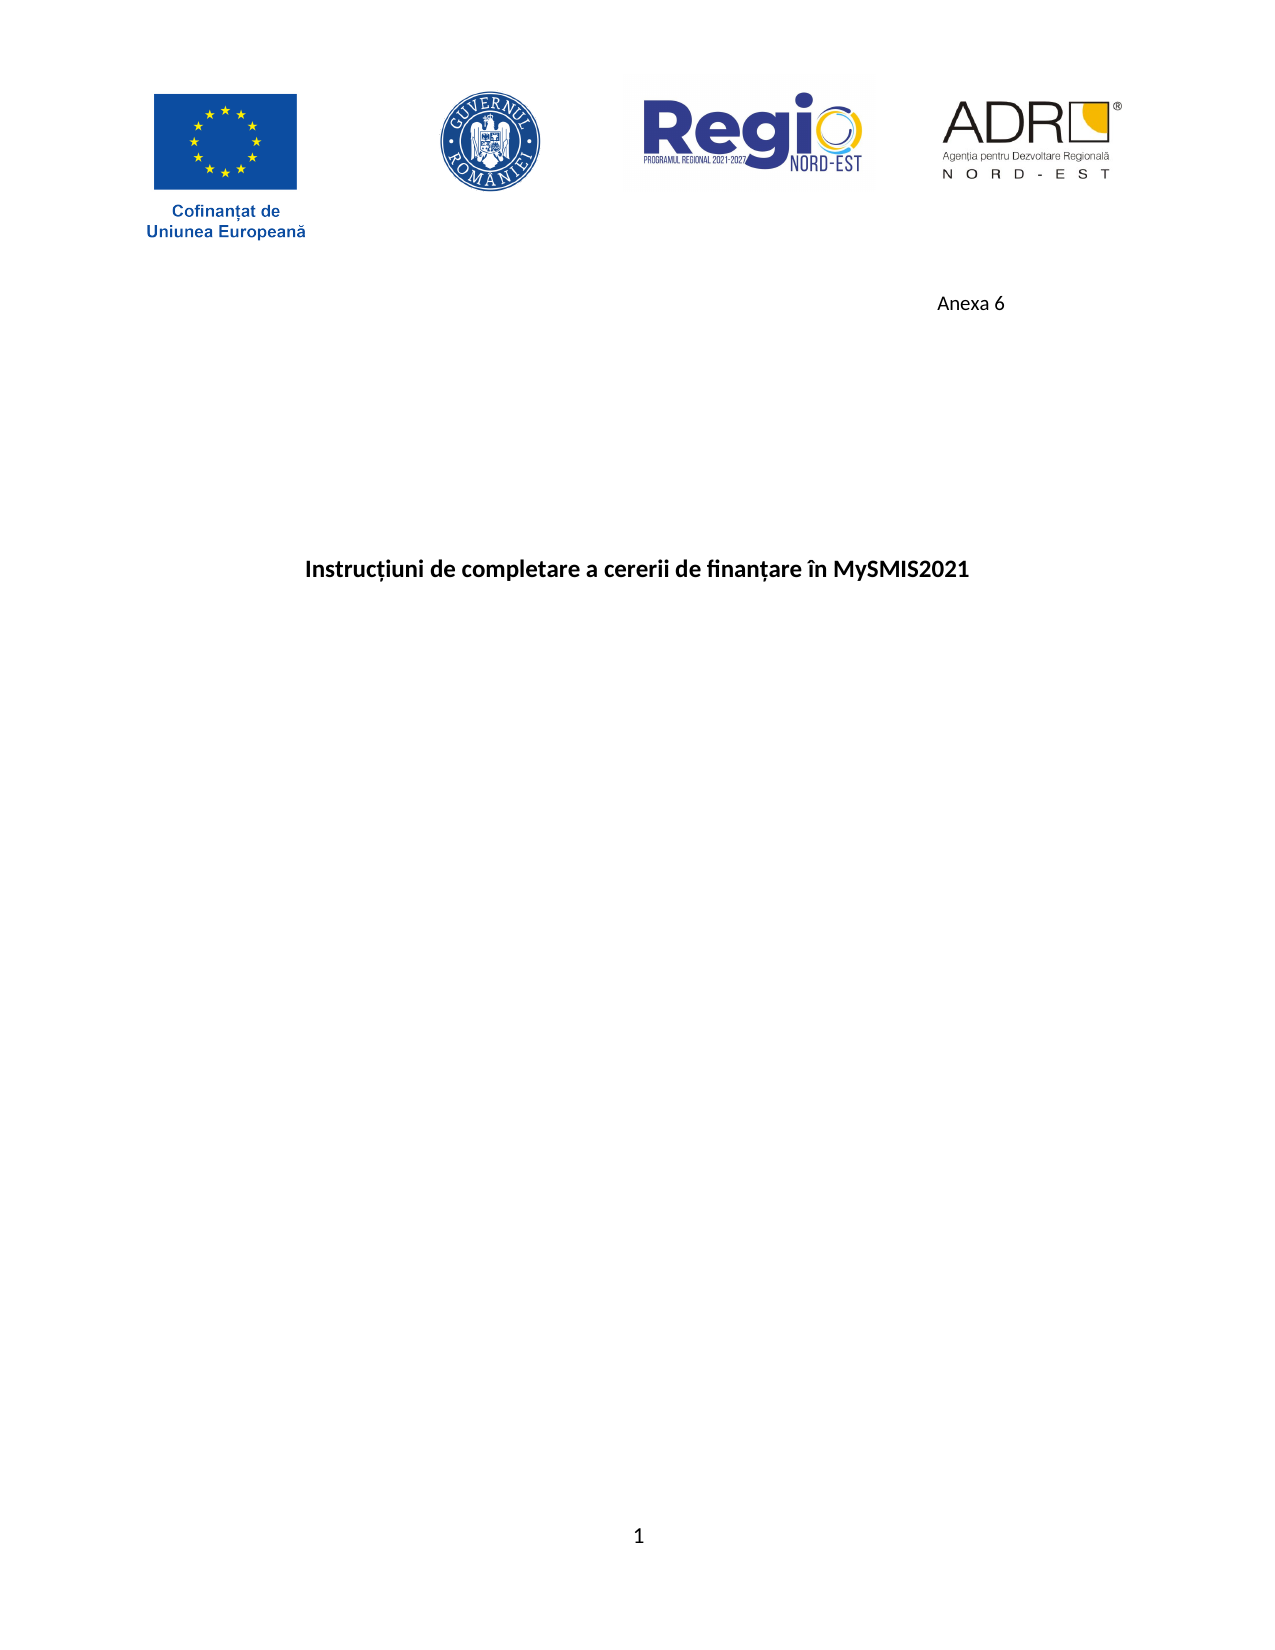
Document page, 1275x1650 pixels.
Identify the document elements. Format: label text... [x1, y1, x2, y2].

picture [623, 74, 876, 192]
picture [439, 90, 541, 192]
text Instrucțiuni de completare a cererii de finanțare în MySMIS2021 [271, 553, 1004, 584]
text Anexa 6 [271, 214, 1004, 315]
picture [942, 101, 1122, 179]
picture [137, 76, 314, 256]
